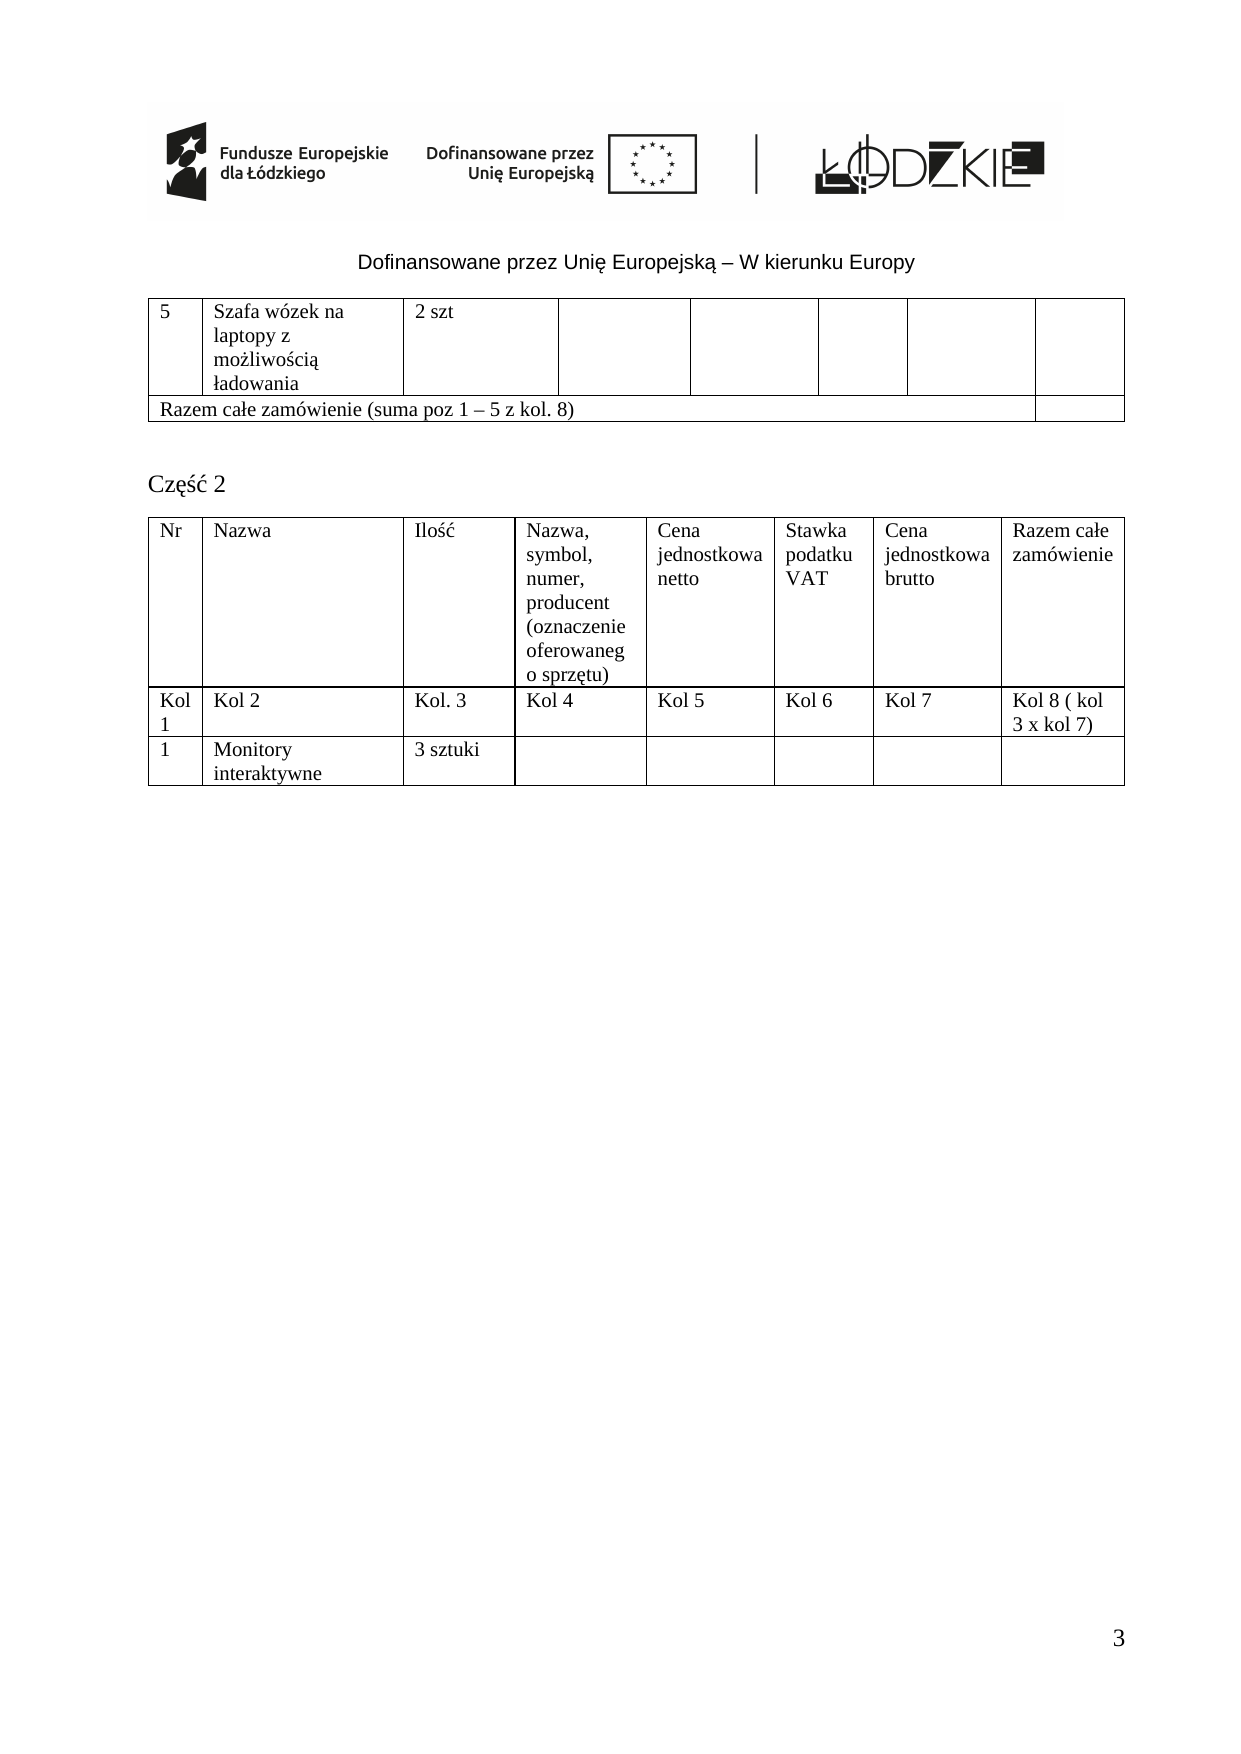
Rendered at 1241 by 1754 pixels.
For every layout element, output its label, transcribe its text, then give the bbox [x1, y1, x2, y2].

table_header Nazwa, symbol, numer, producent (oznaczenie oferowanego sprzętu) [516, 518, 646, 686]
table_cell [1036, 299, 1124, 395]
table_cell Kol. 3 [404, 688, 514, 736]
table_cell Kol 4 [516, 688, 646, 736]
table_cell 5 [149, 299, 202, 395]
table_cell 2 szt [404, 299, 558, 395]
table_cell [874, 737, 1001, 785]
text Część 2 [148, 469, 1125, 498]
table_cell [775, 737, 873, 785]
table_cell [516, 737, 646, 785]
table_header Stawka podatku VAT [775, 518, 873, 686]
table_header Razem całe zamówienie [1002, 518, 1124, 686]
table_cell [1036, 396, 1124, 421]
table_cell Kol 8 ( kol 3 x kol 7) [1002, 688, 1124, 736]
picture [147, 102, 1064, 221]
table_header Cena jednostkowa brutto [874, 518, 1001, 686]
table_cell Szafa wózek na laptopy z możliwością ładowania [203, 299, 403, 395]
table_cell Kol 7 [874, 688, 1001, 736]
table_header Ilość [404, 518, 514, 686]
table_cell 3 sztuki [404, 737, 514, 785]
table_cell Kol 1 [149, 688, 202, 736]
table_header Nazwa [203, 518, 403, 686]
table_header Cena jednostkowa netto [647, 518, 774, 686]
table_header Nr [149, 518, 202, 686]
table_cell [819, 299, 907, 395]
table_cell Kol 6 [775, 688, 873, 736]
table_cell Monitory interaktywne [203, 737, 403, 785]
table_cell Razem całe zamówienie (suma poz 1 – 5 z kol. 8) [149, 396, 1035, 421]
table_cell 1 [149, 737, 202, 785]
table_cell [1002, 737, 1124, 785]
table_cell [559, 299, 690, 395]
table_cell Kol 2 [203, 688, 403, 736]
table_cell [691, 299, 818, 395]
table_cell [647, 737, 774, 785]
table_cell Kol 5 [647, 688, 774, 736]
table_cell [908, 299, 1035, 395]
